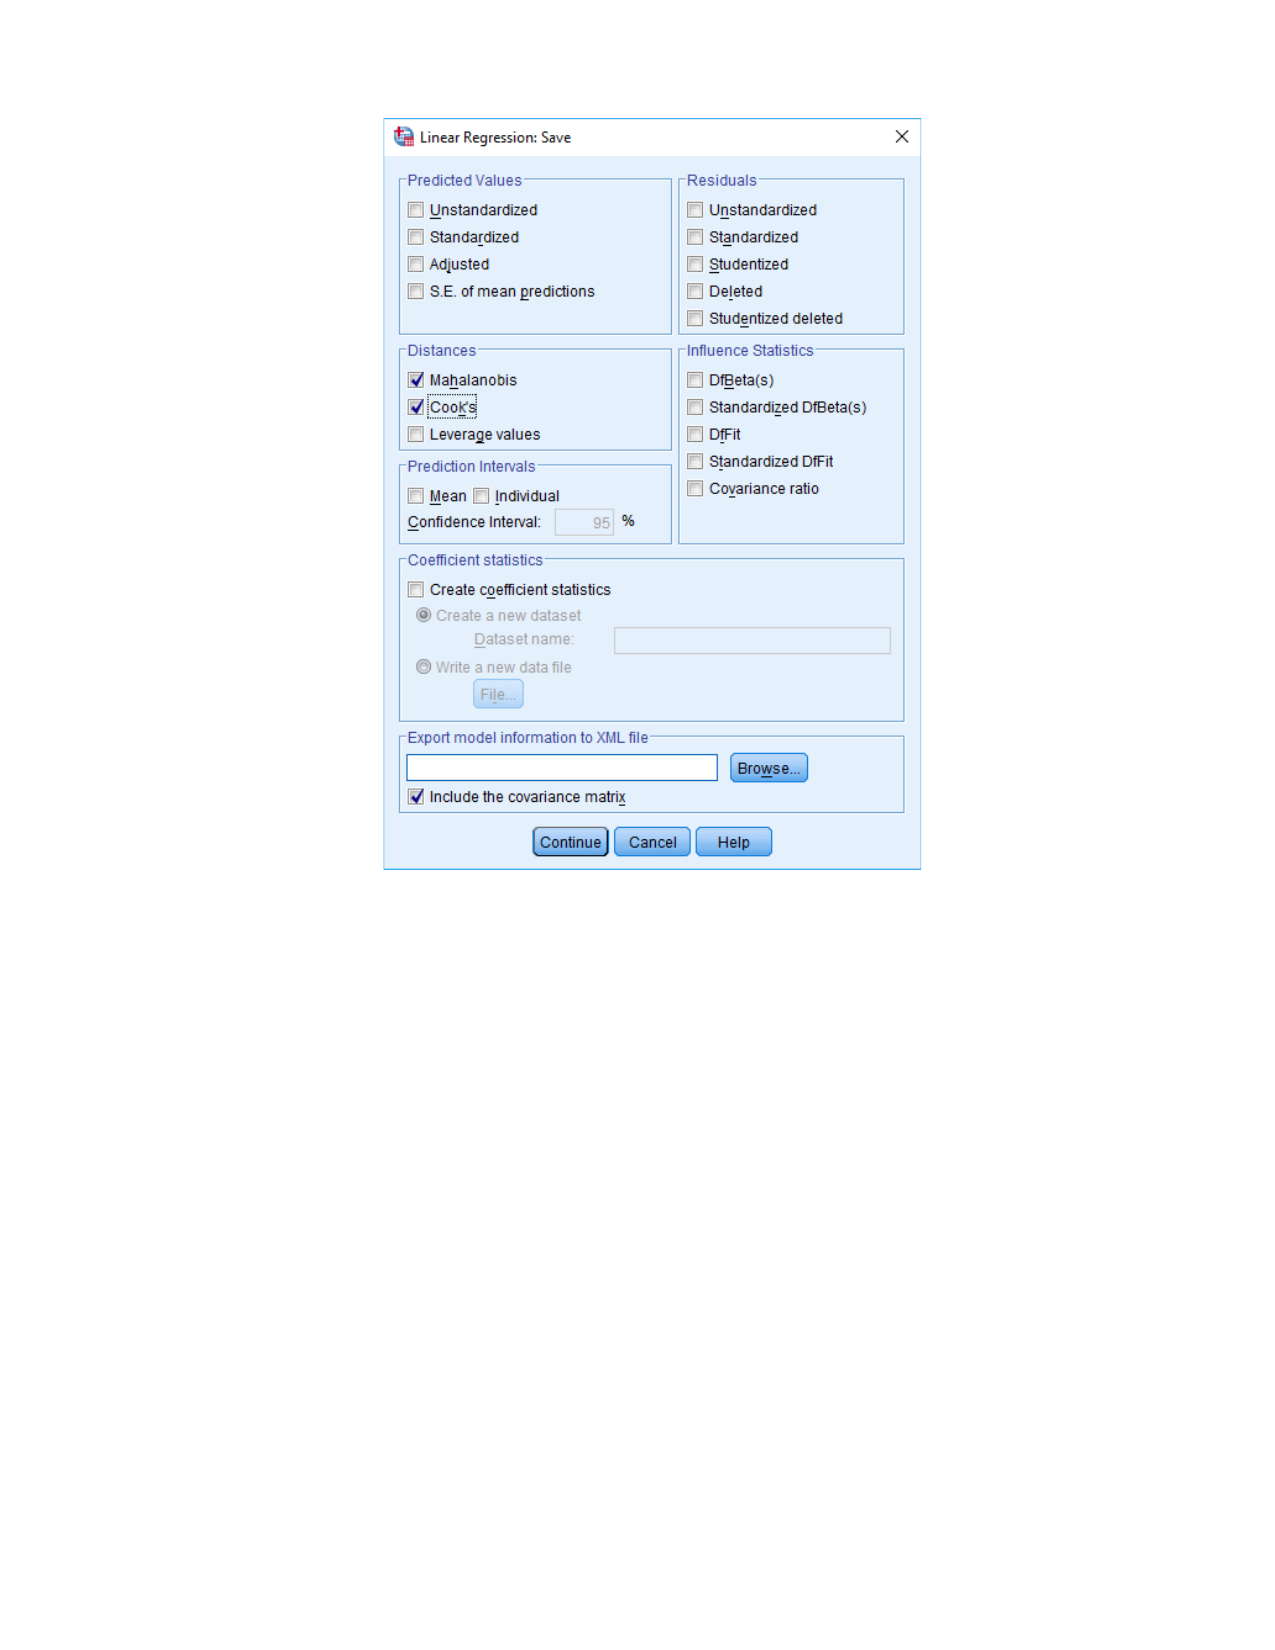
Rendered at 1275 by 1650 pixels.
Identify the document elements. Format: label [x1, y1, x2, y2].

picture [383, 118, 922, 870]
